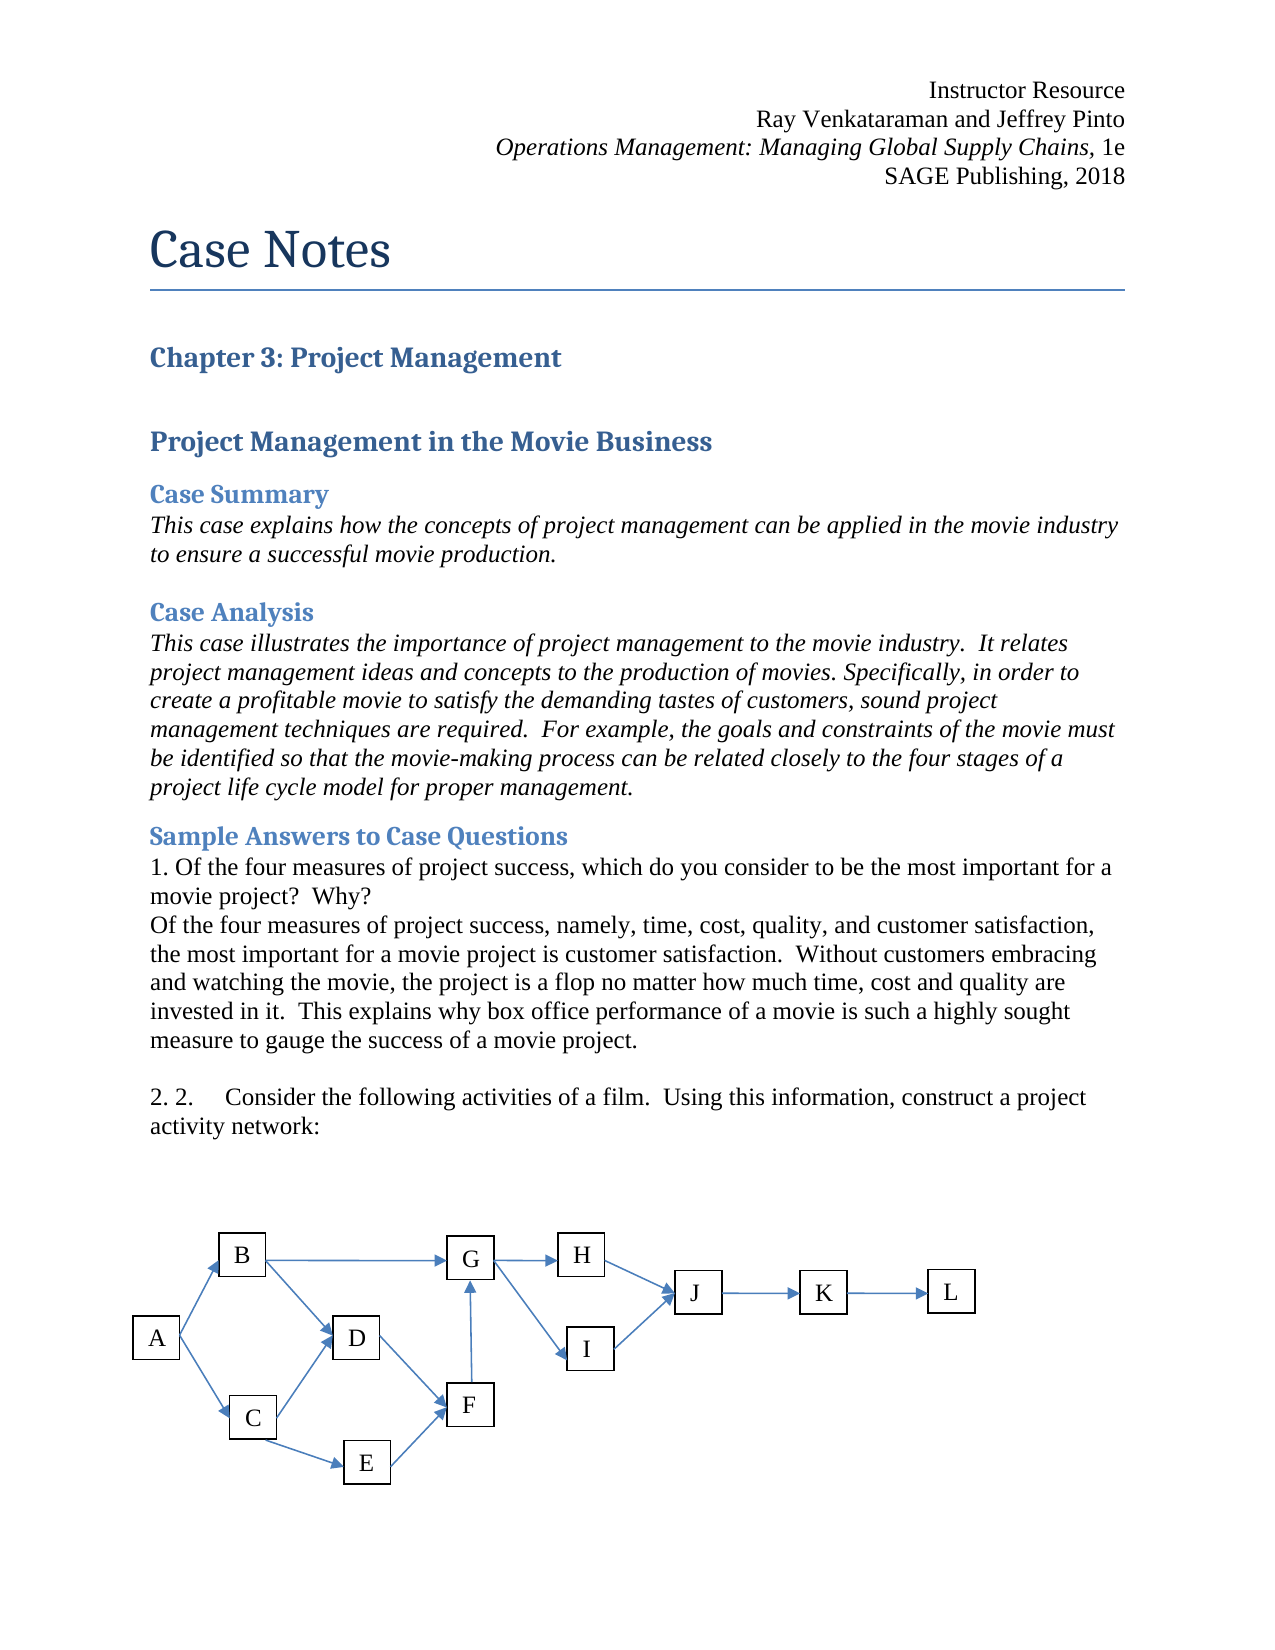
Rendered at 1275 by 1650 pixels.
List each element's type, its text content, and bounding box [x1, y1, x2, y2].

text 1. Of the four measures of project success, which do you consider to be the most important for a movie project? Why? [150, 852, 1125, 910]
title Case Notes [150, 219, 1125, 289]
subtitle Project Management in the Movie Business [150, 425, 1125, 458]
subtitle Chapter 3: Project Management [150, 341, 1125, 375]
text Case Analysis This case illustrates the importance of project management to the movie industry. It relates project management ideas and concepts to the production of movies. Specifically, in order to create a profitable movie to satisfy the demanding tastes of customers, sound project management techniques are required. For example, the goals and constraints of the movie must be identified so that the movie-making process can be related closely to the four stages of a project life cycle model for proper management. [150, 597, 1125, 800]
text Of the four measures of project success, namely, time, cost, quality, and customer satisfaction, the most important for a movie project is customer satisfaction. Without customers embracing and watching the movie, the project is a flop no matter how much time, cost and quality are invested in it. This explains why box office performance of a movie is such a highly sought measure to gauge the success of a movie project. [150, 910, 1125, 1054]
subtitle Case Summary [150, 479, 1125, 511]
text This case explains how the concepts of project management can be applied in the movie industry to ensure a successful movie production. [150, 511, 1125, 568]
text 2. 2. Consider the following activities of a film. Using this information, construct a project activity network: [150, 1082, 1125, 1140]
subtitle Sample Answers to Case Questions [150, 821, 1125, 852]
